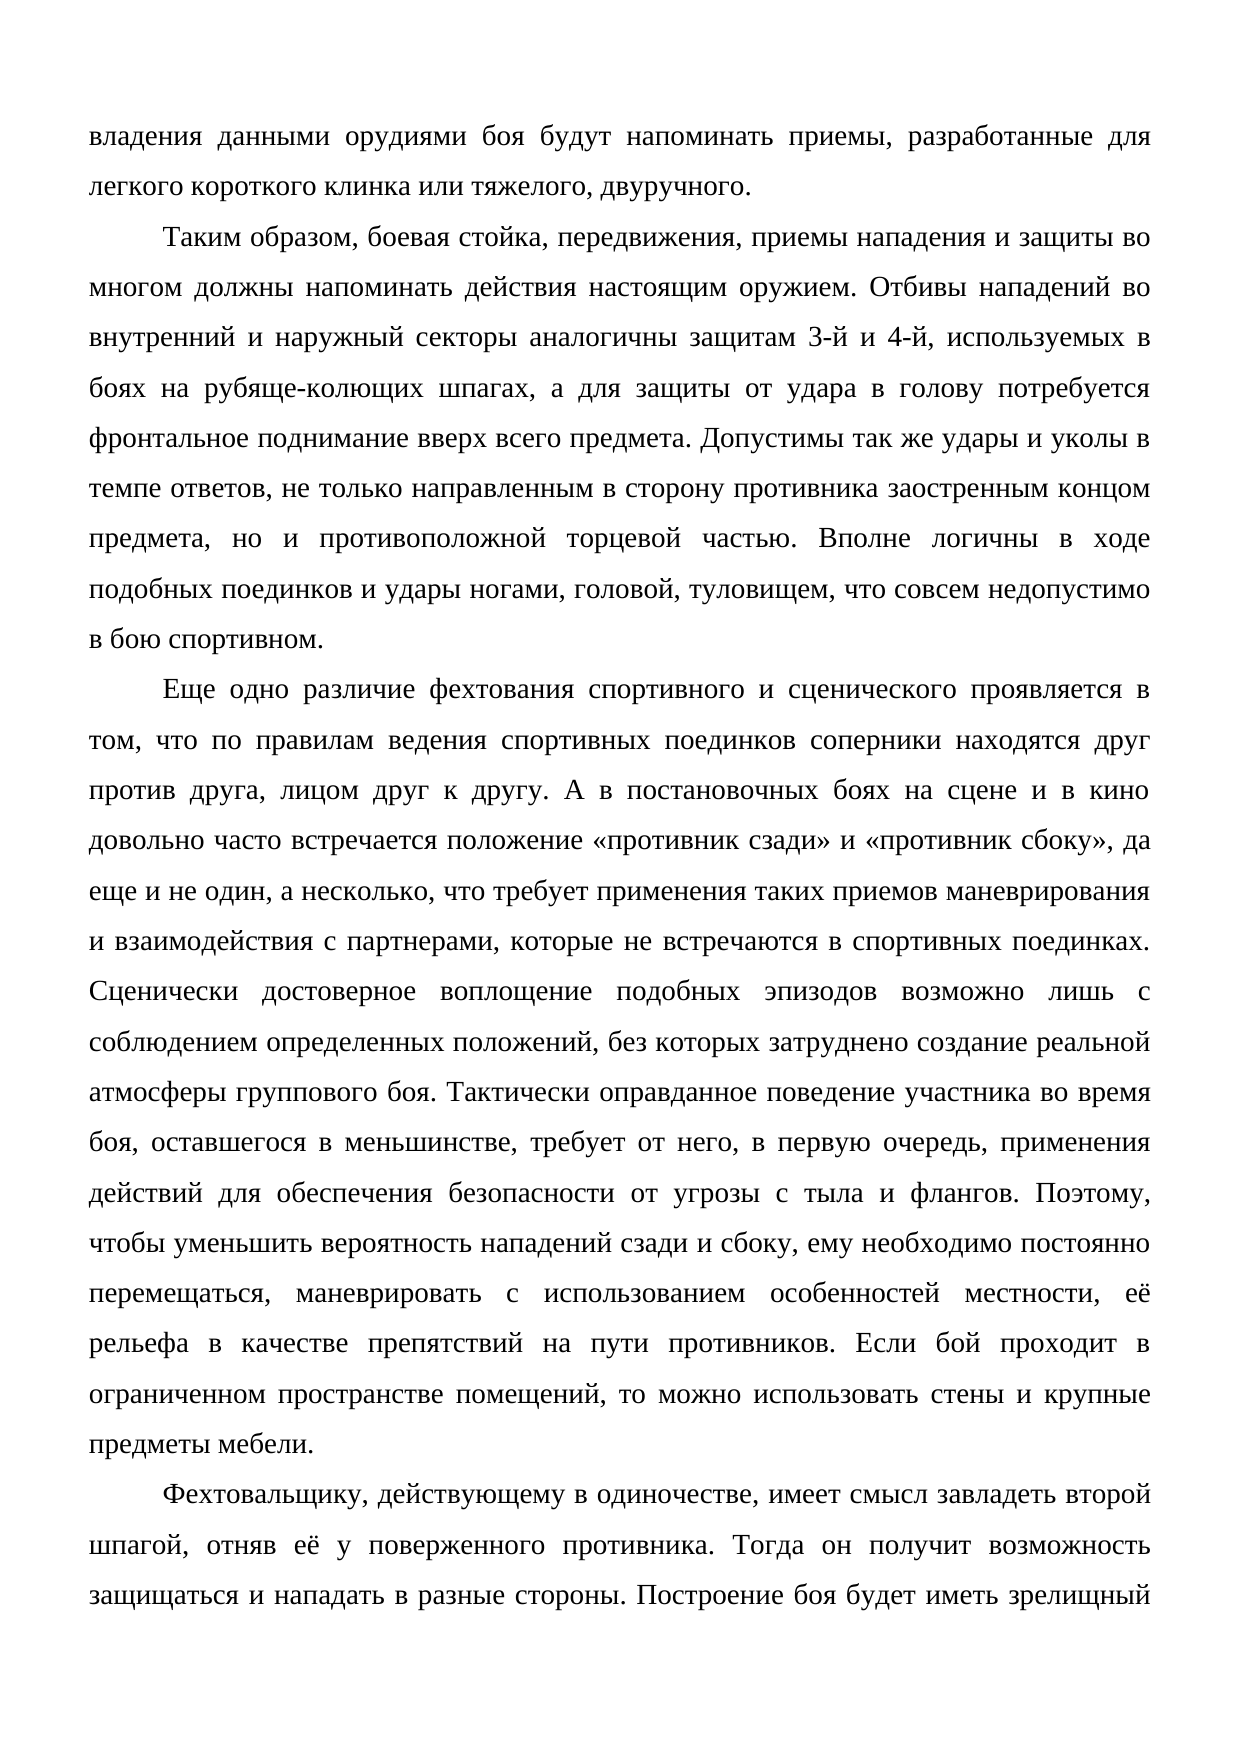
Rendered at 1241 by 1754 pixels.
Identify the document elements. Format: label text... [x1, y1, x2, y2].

text Еще одно различие фехтования спортивного и сценического проявляется в том, что по правилам ведения спортивных поединков соперники находятся друг против друга, лицом друг к другу. А в постановочных боях на сцене и в кино довольно часто встречается положение «противник сзади» и «противник сбоку», да еще и не один, а несколько, что требует применения таких приемов маневрирования и взаимодействия с партнерами, которые не встречаются в спортивных поединках. Сценически достоверное воплощение подобных эпизодов возможно лишь с соблюдением определенных положений, без которых затруднено создание реальной атмосферы группового боя. Тактически оправданное поведение участника во время боя, оставшегося в меньшинстве, требует от него, в первую очередь, применения действий для обеспечения безопасности от угрозы с тыла и флангов. Поэтому, чтобы уменьшить вероятность нападений сзади и сбоку, ему необходимо постоянно перемещаться, маневрировать с использованием особенностей местности, её рельефа в качестве препятствий на пути противников. Если бой проходит в ограниченном пространстве помещений, то можно использовать стены и крупные предметы мебели. [89, 672, 1152, 1460]
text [89, 1477, 1152, 1611]
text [89, 118, 1152, 202]
text Таким образом, боевая стойка, передвижения, приемы нападения и защиты во многом должны напоминать действия настоящим оружием. Отбивы нападений во внутренний и наружный секторы аналогичны защитам 3-й и 4-й, используемых в боях на рубяще-колющих шпагах, а для защиты от удара в голову потребуется фронтальное поднимание вверх всего предмета. Допустимы так же удары и уколы в темпе ответов, не только направленным в сторону противника заостренным концом предмета, но и противоположной торцевой частью. Вполне логичны в ходе подобных поединков и удары ногами, головой, туловищем, что совсем недопустимо в бою спортивном. [89, 219, 1152, 655]
